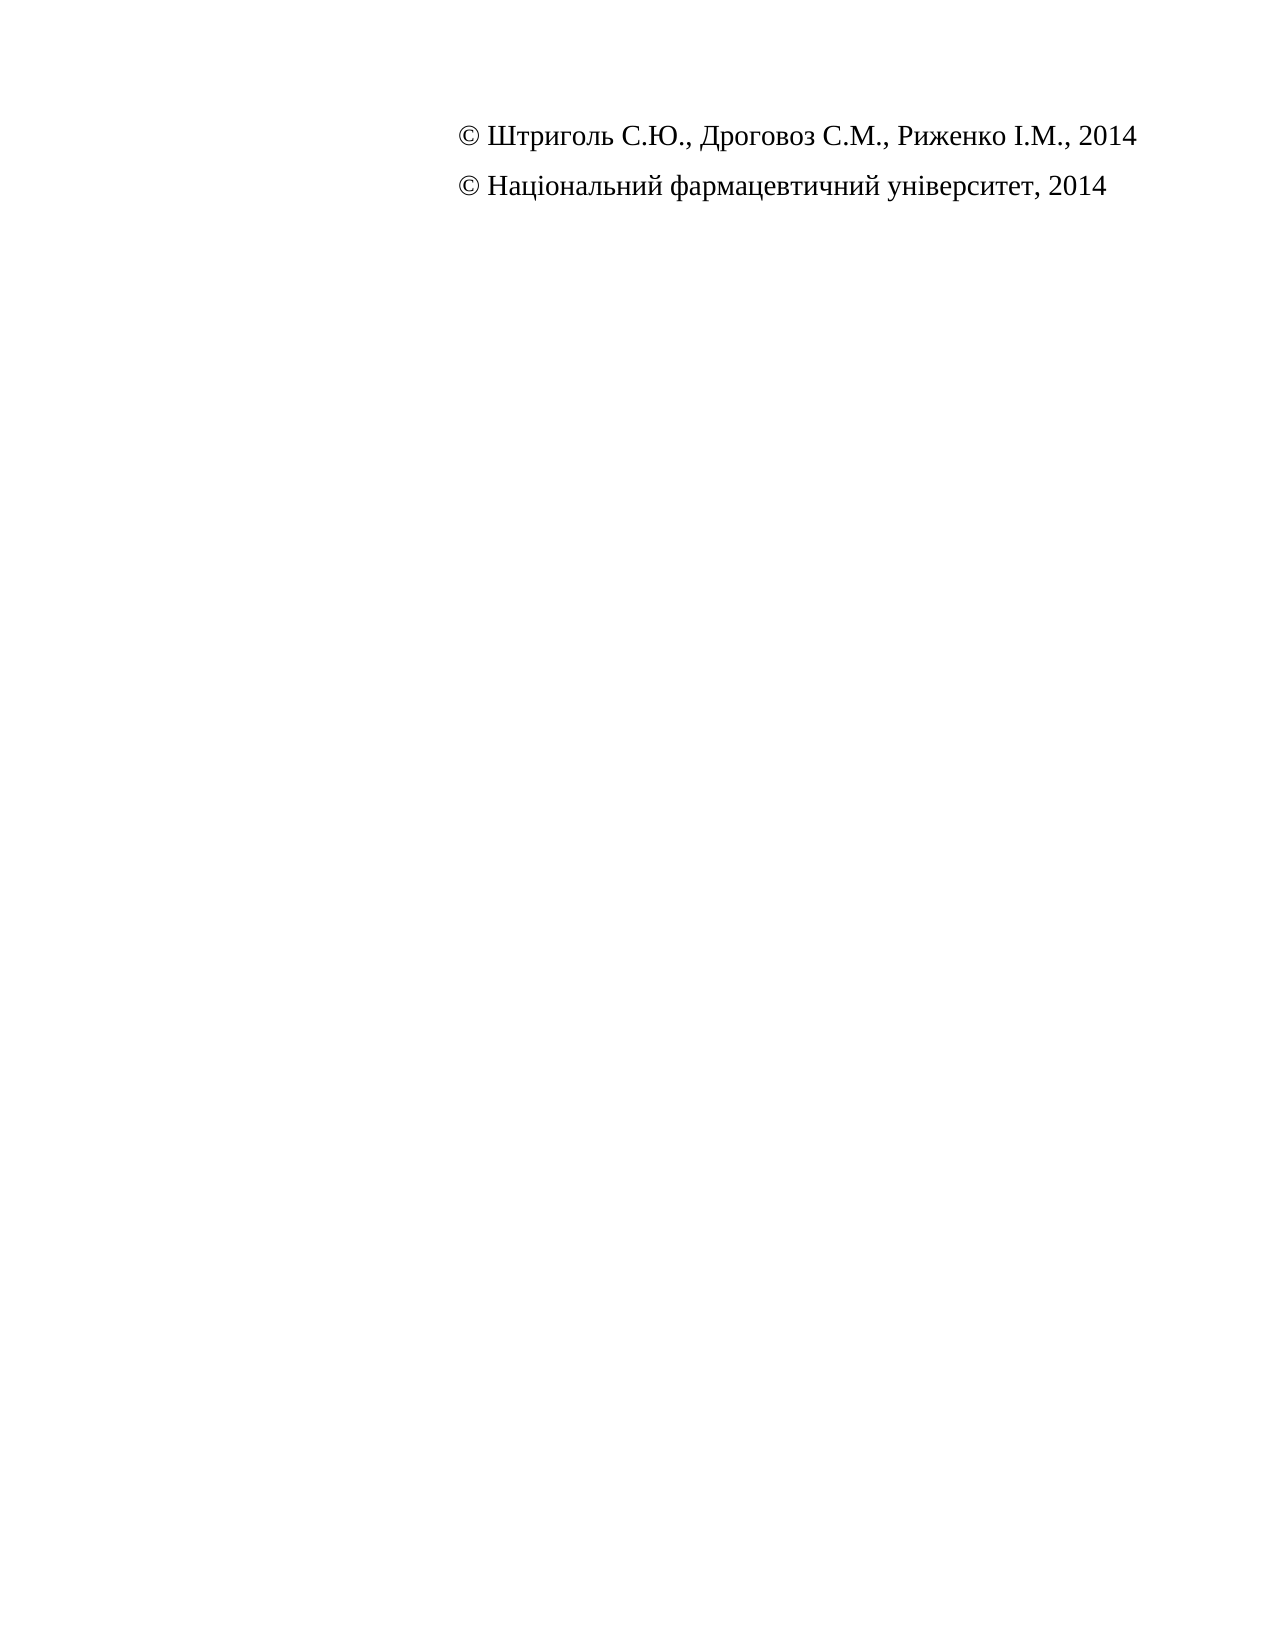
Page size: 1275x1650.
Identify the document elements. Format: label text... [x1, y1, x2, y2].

text © Штриголь С.Ю., Дроговоз С.М., Риженко І.М., 2014 [458, 118, 1186, 152]
text © Національний фармацевтичний університет, 2014 [458, 168, 1186, 202]
